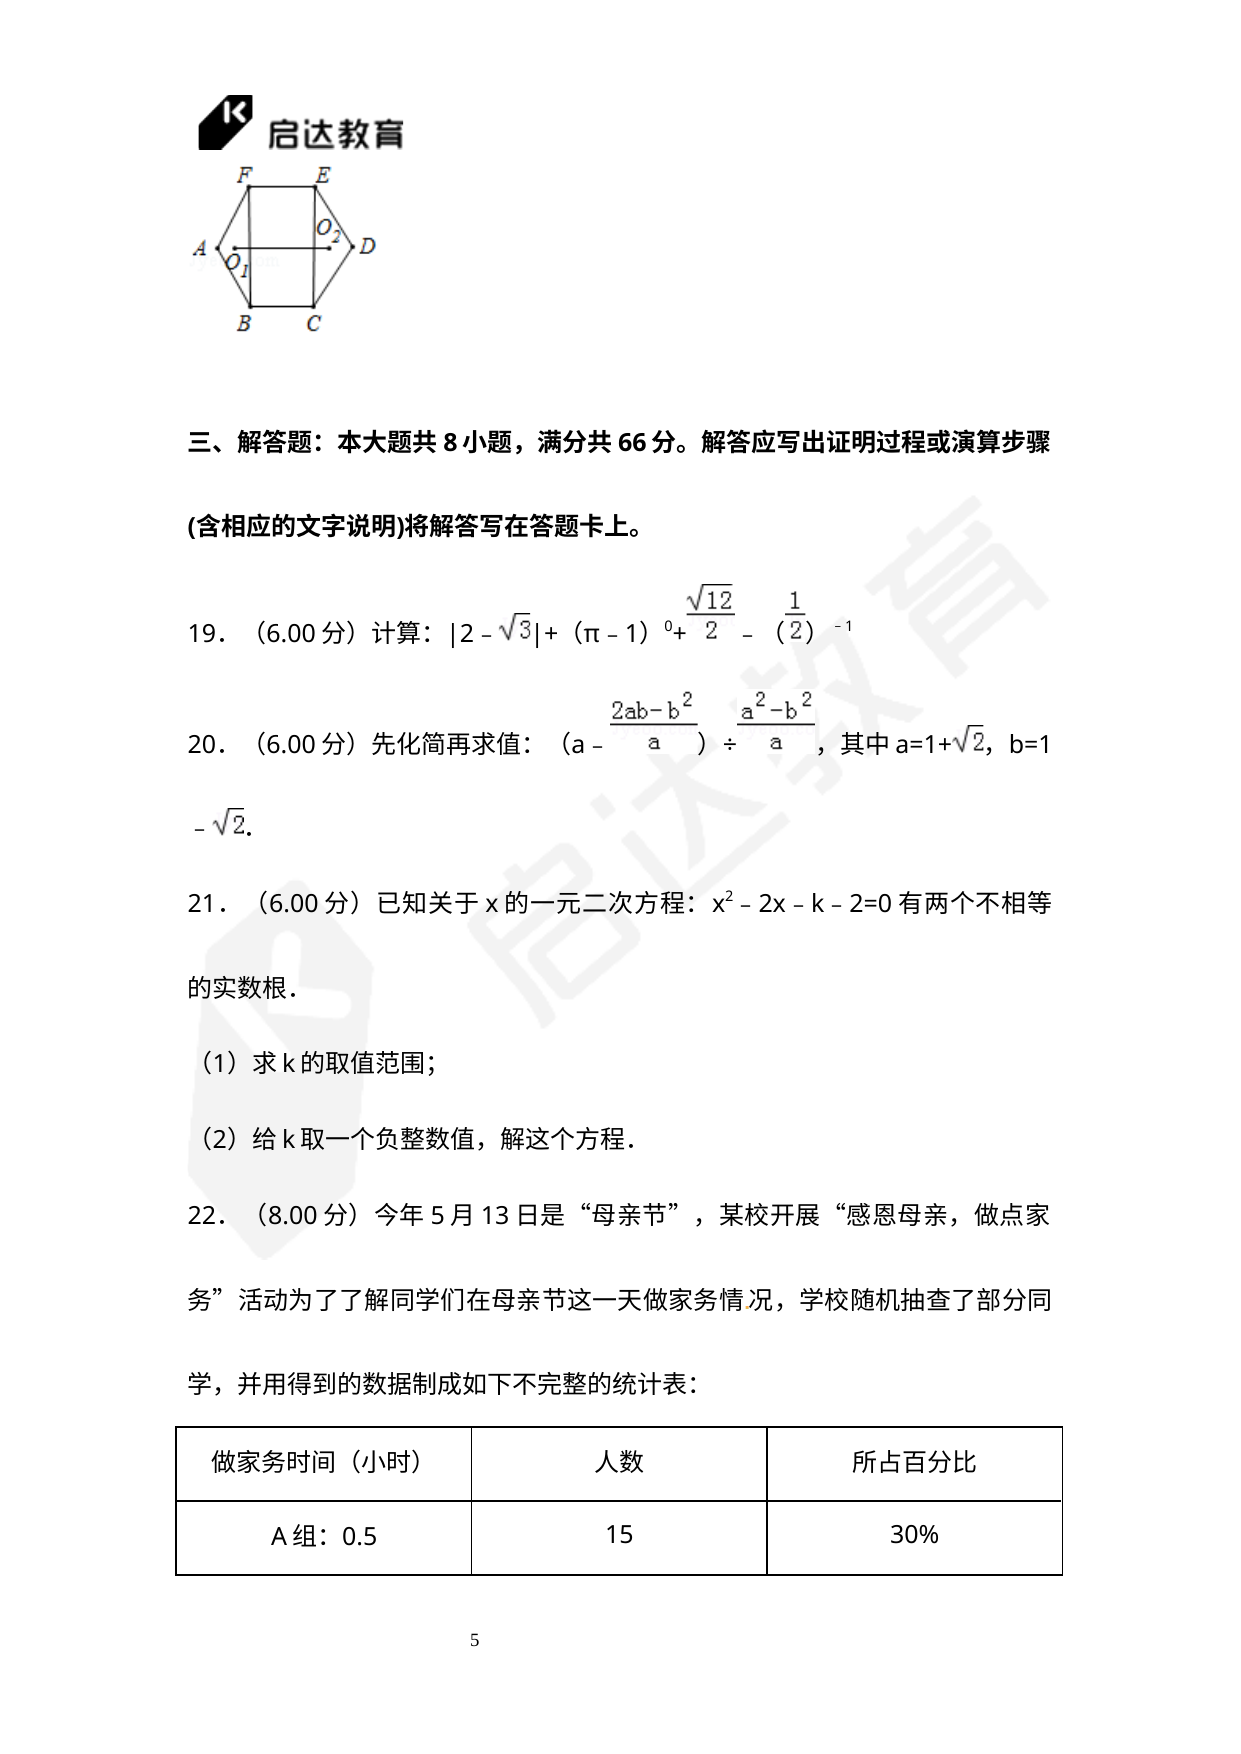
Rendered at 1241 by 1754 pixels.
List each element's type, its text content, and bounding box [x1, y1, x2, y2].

picture [198, 95, 404, 150]
table_cell 15 [472, 1502, 766, 1574]
table_cell 30% [768, 1500, 1062, 1574]
text 19．（6.00分）计算：|2﹣|+（π﹣1）0+﹣（）﹣1 [187, 568, 1053, 666]
picture [212, 808, 244, 837]
picture [187, 162, 382, 336]
text （1）求k的取值范围； [187, 1029, 1053, 1094]
text 22．（8.00分）今年5月13日是“母亲节”，某校开展“感恩母亲，做点家务”活动为了了解同学们在母亲节这一天做家务情况，学校随机抽查了部分同学，并用得到的数据制成如下不完整的统计表： [187, 1181, 1053, 1415]
table_cell A组：0.5 [177, 1502, 471, 1574]
text 三、解答题：本大题共8小题，满分共66分。解答应写出证明过程或演算步骤(含相应的文字说明)将解答写在答题卡上。 [187, 408, 1053, 557]
picture [952, 725, 984, 754]
table_header 人数 [472, 1428, 766, 1500]
picture [498, 613, 530, 642]
text 21．（6.00分）已知关于x的一元二次方程：x2﹣2x﹣k﹣2=0有两个不相等的实数根． [187, 869, 1053, 1019]
picture [686, 584, 735, 642]
table_header 做家务时间（小时） [177, 1428, 471, 1500]
table_header 所占百分比 [768, 1428, 1062, 1500]
picture [785, 587, 806, 642]
picture [610, 689, 698, 754]
text 20．（6.00分）先化简再求值：（a﹣）÷，其中a=1+，b=1﹣． [187, 676, 1053, 858]
picture [737, 689, 815, 754]
text （2）给k取一个负整数值，解这个方程． [187, 1105, 1053, 1170]
